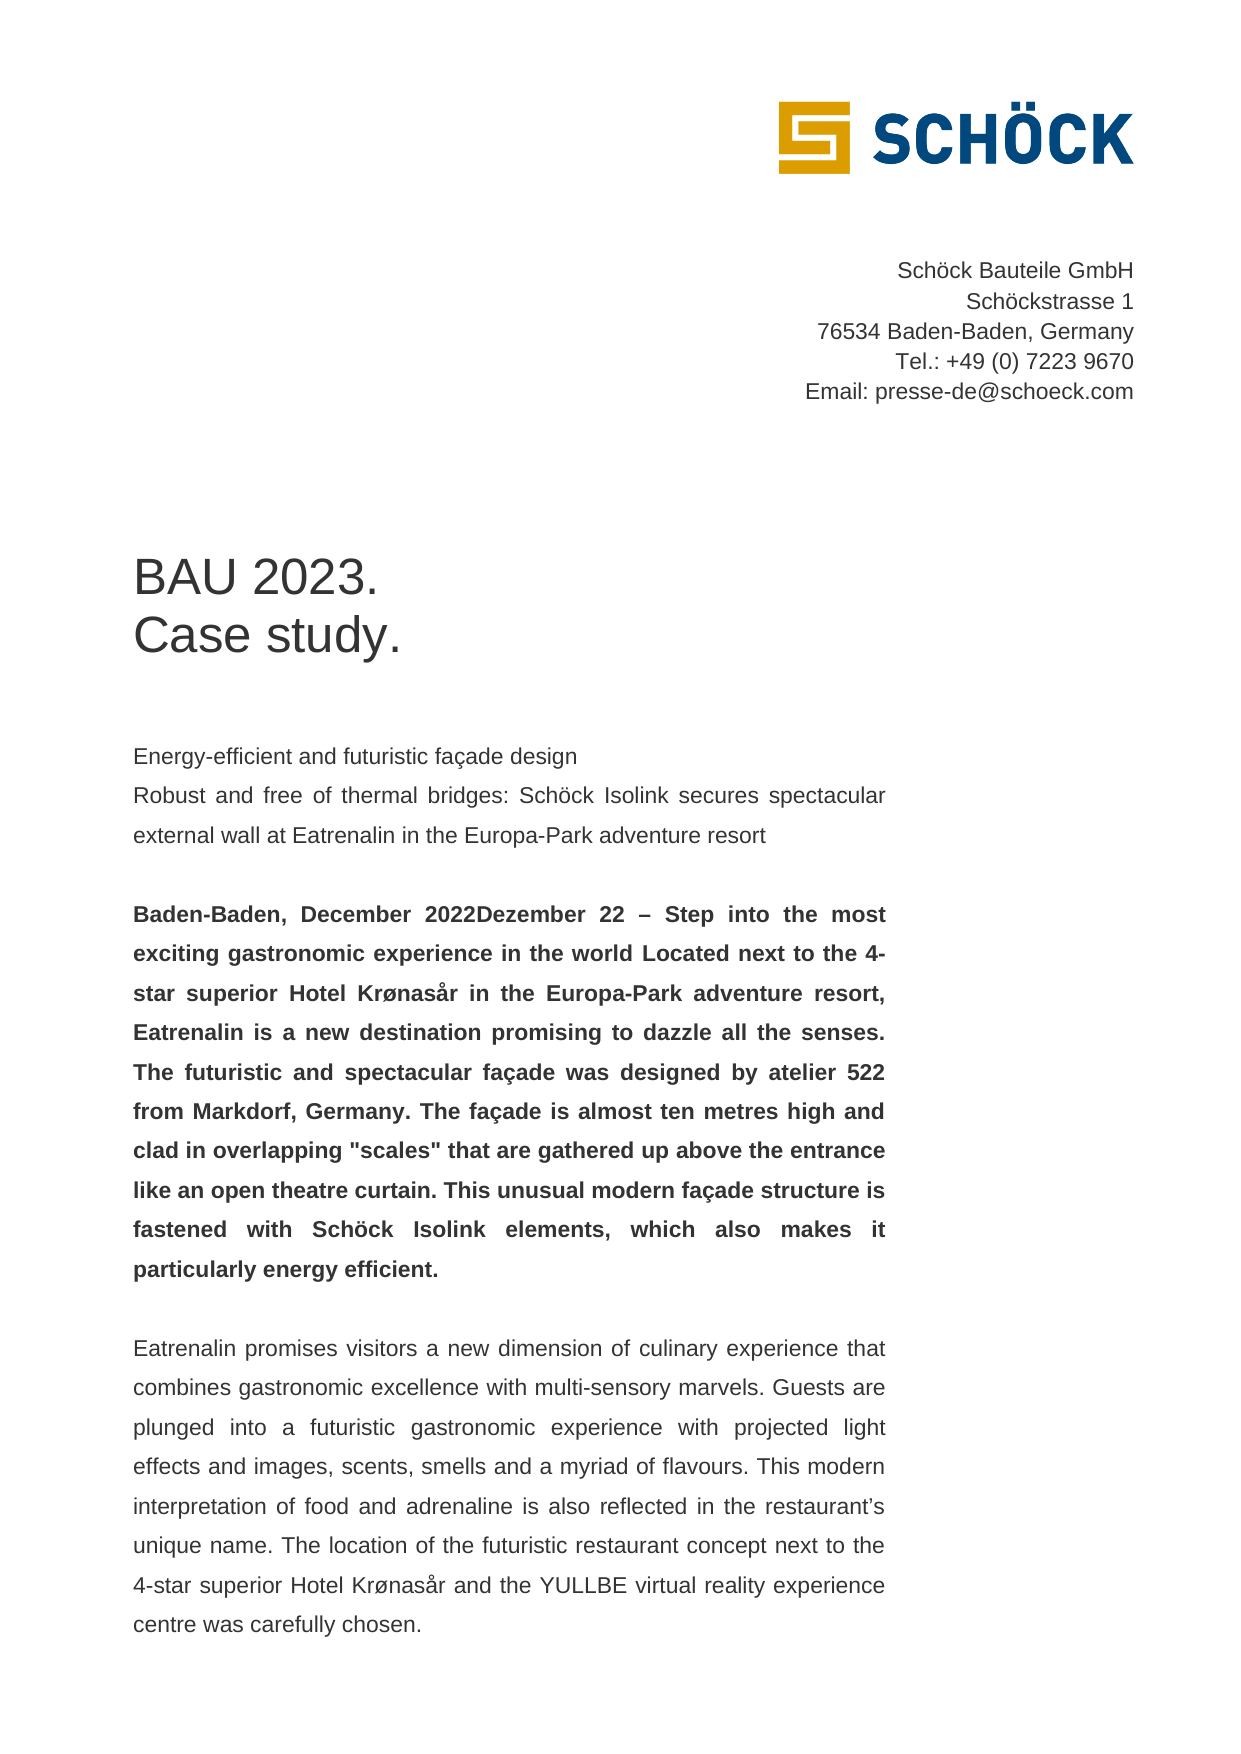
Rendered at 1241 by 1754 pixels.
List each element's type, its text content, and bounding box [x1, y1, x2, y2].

text BAU 2023. [133, 546, 1134, 605]
text Email: presse-de@schoeck.com [133, 378, 1134, 405]
text Baden-Baden, December 2022 – [133, 901, 886, 1282]
picture [778, 101, 1134, 174]
text 76534 Baden-Baden, Germany [133, 318, 1134, 344]
text Schöckstrasse 1 [133, 288, 1134, 314]
text Tel.: +49 (0) 7223 9670 [133, 348, 1134, 374]
text Case study. [133, 605, 1134, 664]
text Schöck Bauteile GmbH [133, 257, 1134, 284]
